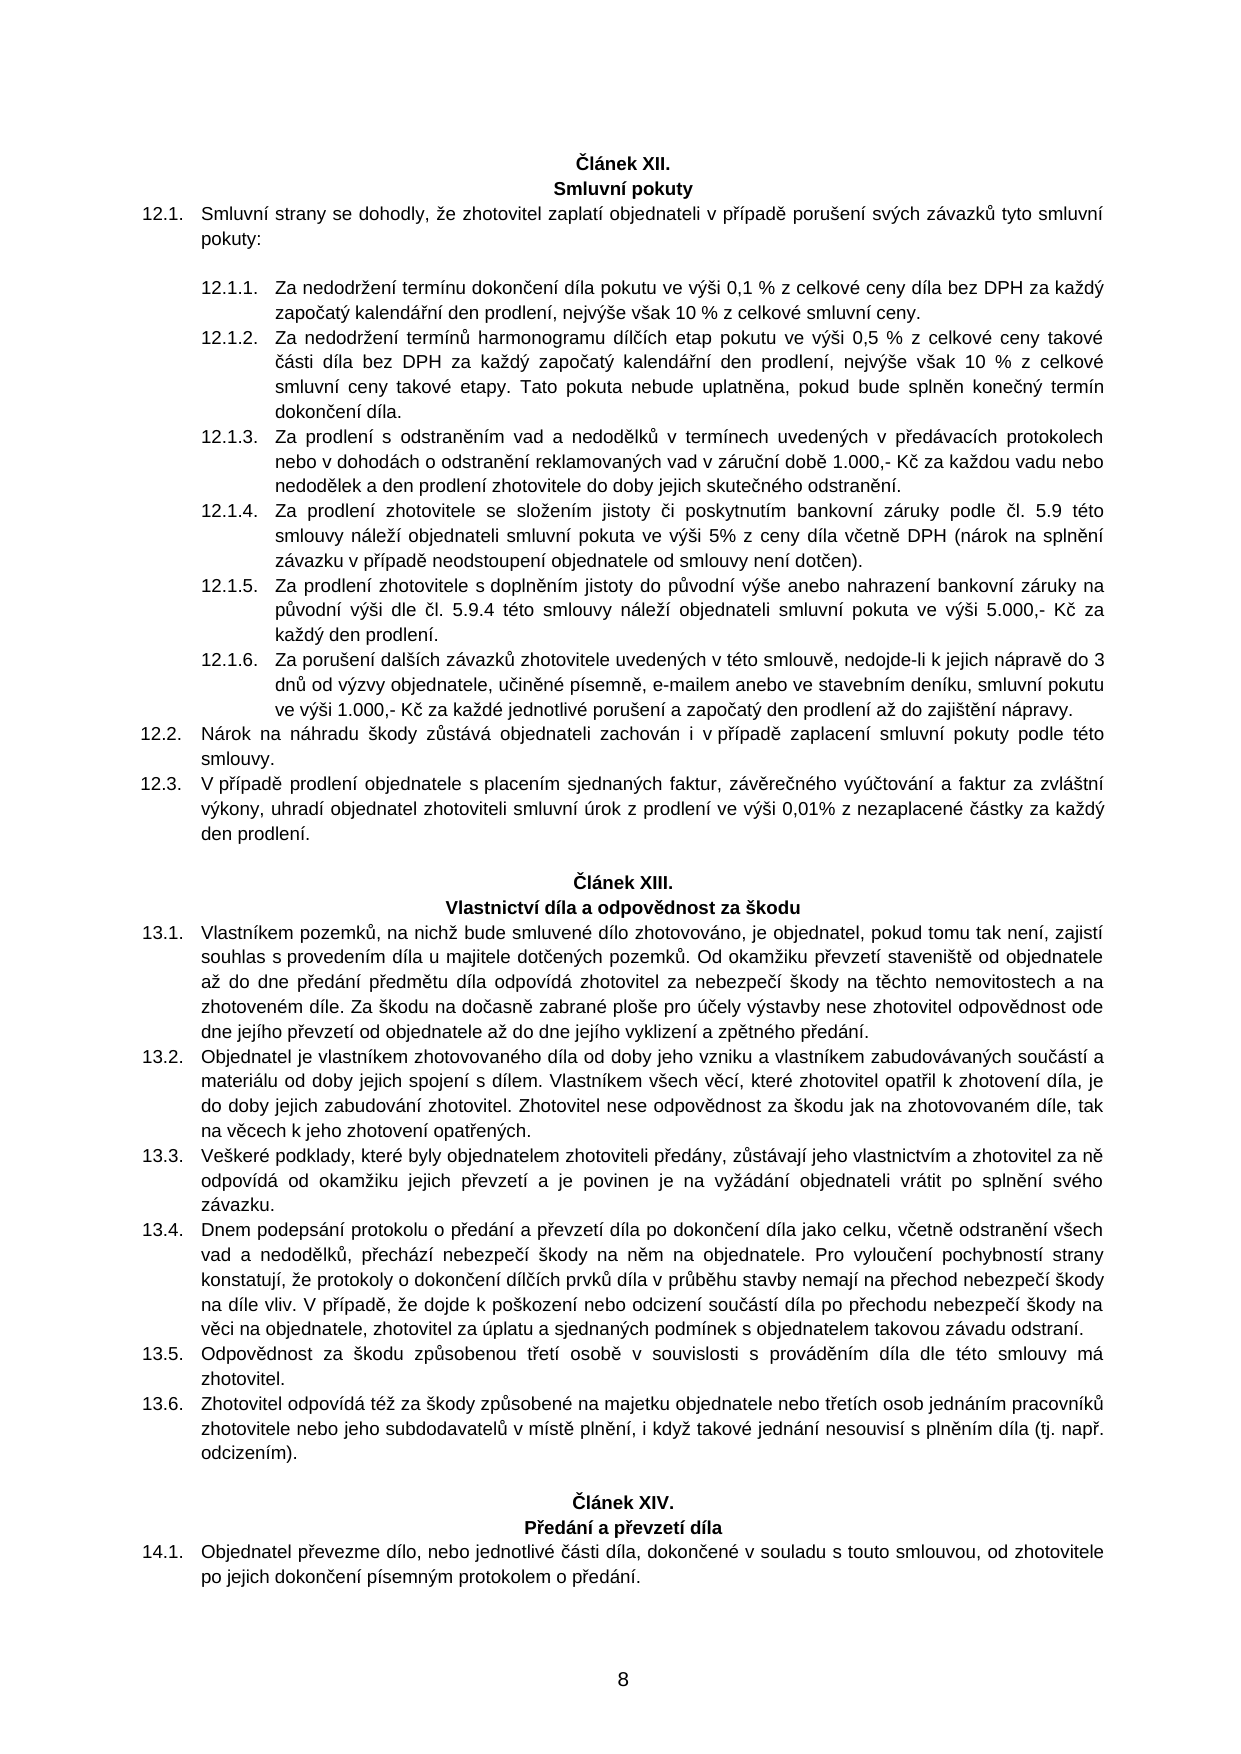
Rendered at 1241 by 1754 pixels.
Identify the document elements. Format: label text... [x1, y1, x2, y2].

text Článek XIV. [142, 1492, 1104, 1513]
text Článek XII. [142, 153, 1104, 174]
list Za prodlení zhotovitele se složením jistoty či poskytnutím bankovní záruky podle čl. 5.9 této smlouvy náleží objednateli smluvní pokuta ve výši 5% z ceny díla včetně DPH (nárok na splnění závazku v případě neodstoupení objednatele od smlouvy není dotčen). [201, 500, 1104, 571]
text 12.1.1. Za nedodržení termínu dokončení díla pokutu ve výši 0,1 % z celkové ceny díla bez DPH za každý započatý kalendářní den prodlení, nejvýše však 10 % z celkové smluvní ceny. [201, 277, 1104, 323]
list Veškeré podklady, které byly objednatelem zhotoviteli předány, zůstávají jeho vlastnictvím a zhotovitel za ně odpovídá od okamžiku jejich převzetí a je povinen je na vyžádání objednateli vrátit po splnění svého závazku. [142, 1145, 1104, 1216]
list Odpovědnost za škodu způsobenou třetí osobě v souvislosti s prováděním díla dle této smlouvy má zhotovitel. [142, 1343, 1104, 1389]
text Předání a převzetí díla [142, 1517, 1104, 1538]
text 12.1. Smluvní strany se dohodly, že zhotovitel zaplatí objednateli v případě porušení svých závazků tyto smluvní pokuty: [142, 203, 1104, 249]
list Za porušení dalších závazků zhotovitele uvedených v této smlouvě, nedojde-li k jejich nápravě do 3 dnů od výzvy objednatele, učiněné písemně, e-mailem anebo ve stavebním deníku, smluvní pokutu ve výši 1.000,- Kč za každé jednotlivé porušení a započatý den prodlení až do zajištění nápravy. [201, 649, 1104, 720]
text Smluvní pokuty [142, 178, 1104, 199]
list Objednatel je vlastníkem zhotovovaného díla od doby jeho vzniku a vlastníkem zabudovávaných součástí a materiálu od doby jejich spojení s dílem. Vlastníkem všech věcí, které zhotovitel opatřil k zhotovení díla, je do doby jejich zabudování zhotovitel. Zhotovitel nese odpovědnost za škodu jak na zhotovovaném díle, tak na věcech k jeho zhotovení opatřených. [142, 1046, 1104, 1141]
list Za prodlení s odstraněním vad a nedodělků v termínech uvedených v předávacích protokolech nebo v dohodách o odstranění reklamovaných vad v záruční době 1.000,- Kč za každou vadu nebo nedodělek a den prodlení zhotovitele do doby jejich skutečného odstranění. [201, 426, 1104, 497]
list Vlastníkem pozemků, na nichž bude smluvené dílo zhotovováno, je objednatel, pokud tomu tak není, zajistí souhlas s provedením díla u majitele dotčených pozemků. Od okamžiku převzetí staveniště od objednatele až do dne předání předmětu díla odpovídá zhotovitel za nebezpečí škody na těchto nemovitostech a na zhotoveném díle. Za škodu na dočasně zabrané ploše pro účely výstavby nese zhotovitel odpovědnost ode dne jejího převzetí od objednatele až do dne jejího vyklizení a zpětného předání. [142, 922, 1104, 1042]
text 12.3. V případě prodlení objednatele s placením sjednaných faktur, závěrečného vyúčtování a faktur za zvláštní výkony, uhradí objednatel zhotoviteli smluvní úrok z prodlení ve výši 0,01% z nezaplacené částky za každý den prodlení. [140, 773, 1104, 844]
list Objednatel převezme dílo, nebo jednotlivé části díla, dokončené v souladu s touto smlouvou, od zhotovitele po jejich dokončení písemným protokolem o předání. [142, 1541, 1104, 1588]
text 12.2. Nárok na náhradu škody zůstává objednateli zachován i v případě zaplacení smluvní pokuty podle této smlouvy. [140, 723, 1104, 769]
text Vlastnictví díla a odpovědnost za škodu [142, 897, 1104, 918]
list Za prodlení zhotovitele s doplněním jistoty do původní výše anebo nahrazení bankovní záruky na původní výši dle čl. 5.9.4 této smlouvy náleží objednateli smluvní pokuta ve výši 5.000,- Kč za každý den prodlení. [201, 574, 1104, 646]
list Dnem podepsání protokolu o předání a převzetí díla po dokončení díla jako celku, včetně odstranění všech vad a nedodělků, přechází nebezpečí škody na něm na objednatele. Pro vyloučení pochybností strany konstatují, že protokoly o dokončení dílčích prvků díla v průběhu stavby nemají na přechod nebezpečí škody na díle vliv. V případě, že dojde k poškození nebo odcizení součástí díla po přechodu nebezpečí škody na věci na objednatele, zhotovitel za úplatu a sjednaných podmínek s objednatelem takovou závadu odstraní. [142, 1219, 1104, 1340]
text Článek XIII. [142, 872, 1104, 893]
list Zhotovitel odpovídá též za škody způsobené na majetku objednatele nebo třetích osob jednáním pracovníků zhotovitele nebo jeho subdodavatelů v místě plnění, i když takové jednání nesouvisí s plněním díla (tj. např. odcizením). [142, 1393, 1104, 1464]
text 12.1.2. Za nedodržení termínů harmonogramu dílčích etap pokutu ve výši 0,5 % z celkové ceny takové části díla bez DPH za každý započatý kalendářní den prodlení, nejvýše však 10 % z celkové smluvní ceny takové etapy. Tato pokuta nebude uplatněna, pokud bude splněn konečný termín dokončení díla. [201, 327, 1104, 422]
